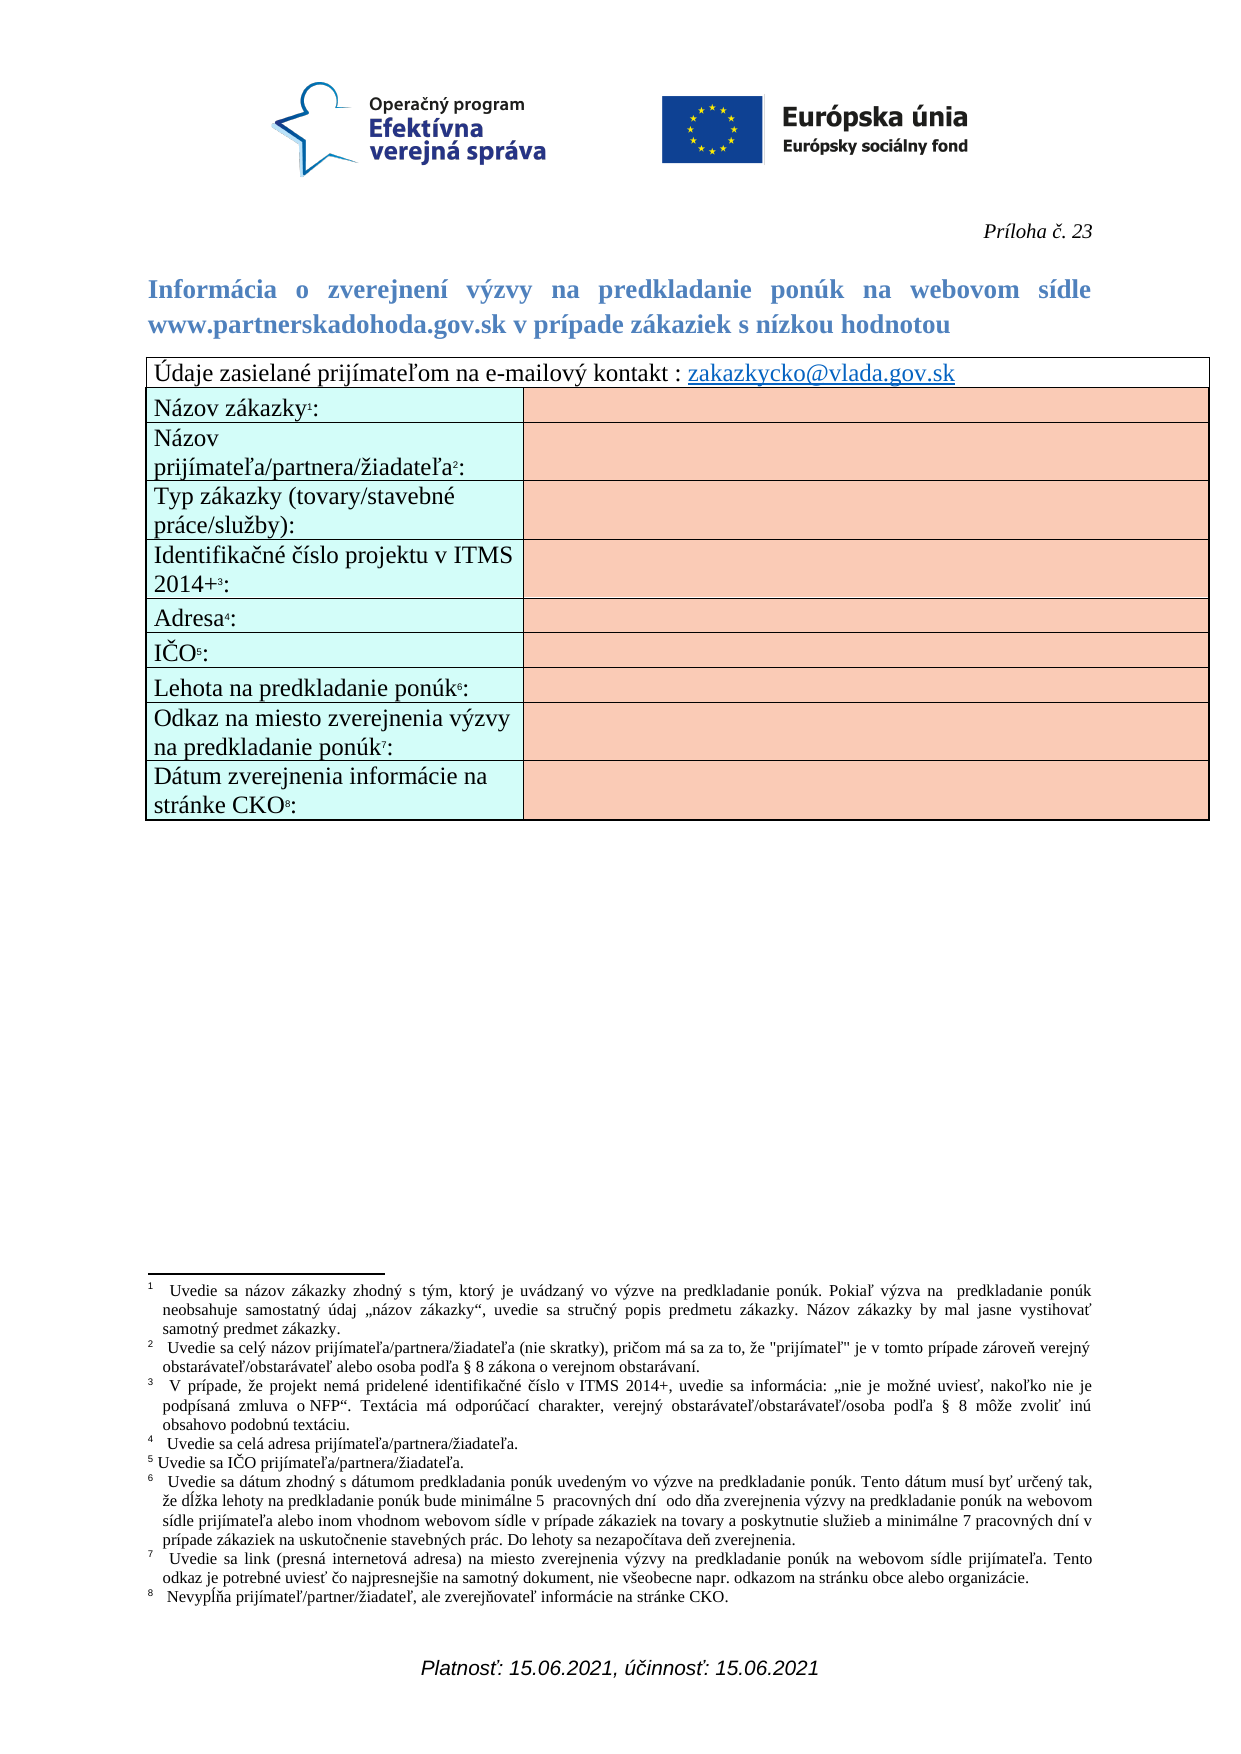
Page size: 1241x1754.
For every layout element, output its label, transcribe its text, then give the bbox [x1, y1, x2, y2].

table_cell Typ zákazky (tovary/stavebné práce/služby): [147, 481, 523, 539]
table_cell [524, 540, 1208, 597]
table_cell [524, 761, 1208, 819]
text Príloha č. 23 [148, 219, 1092, 243]
table_header Údaje zasielané prijímateľom na e-mailový kontakt : zakazkycko@vlada.gov.sk [147, 358, 1209, 387]
table_cell [524, 423, 1208, 480]
table_cell [524, 481, 1208, 539]
table_cell [524, 388, 1208, 422]
picture [246, 73, 994, 200]
table_cell [524, 703, 1208, 760]
table_cell Adresa: [147, 599, 523, 632]
table_cell Lehota na predkladanie ponúk: [147, 668, 523, 702]
table_cell [524, 633, 1208, 667]
table_cell IČO: [147, 633, 523, 667]
table_cell Názov zákazky: [147, 388, 523, 422]
table_cell Dátum zverejnenia informácie na stránke CKO: [147, 761, 523, 819]
table_cell Názov prijímateľa/partnera/žiadateľa: [147, 423, 523, 480]
table_cell [524, 668, 1208, 702]
table_cell Odkaz na miesto zverejnenia výzvy na predkladanie ponúk: [147, 703, 523, 760]
text Informácia o zverejnení výzvy na predkladanie ponúk na webovom sídle www.partnerskadohoda.gov.sk v prípade zákaziek s nízkou hodnotou [148, 273, 1092, 340]
table_cell Identifikačné číslo projektu v ITMS 2014+: [147, 540, 523, 597]
table_cell [524, 599, 1208, 632]
